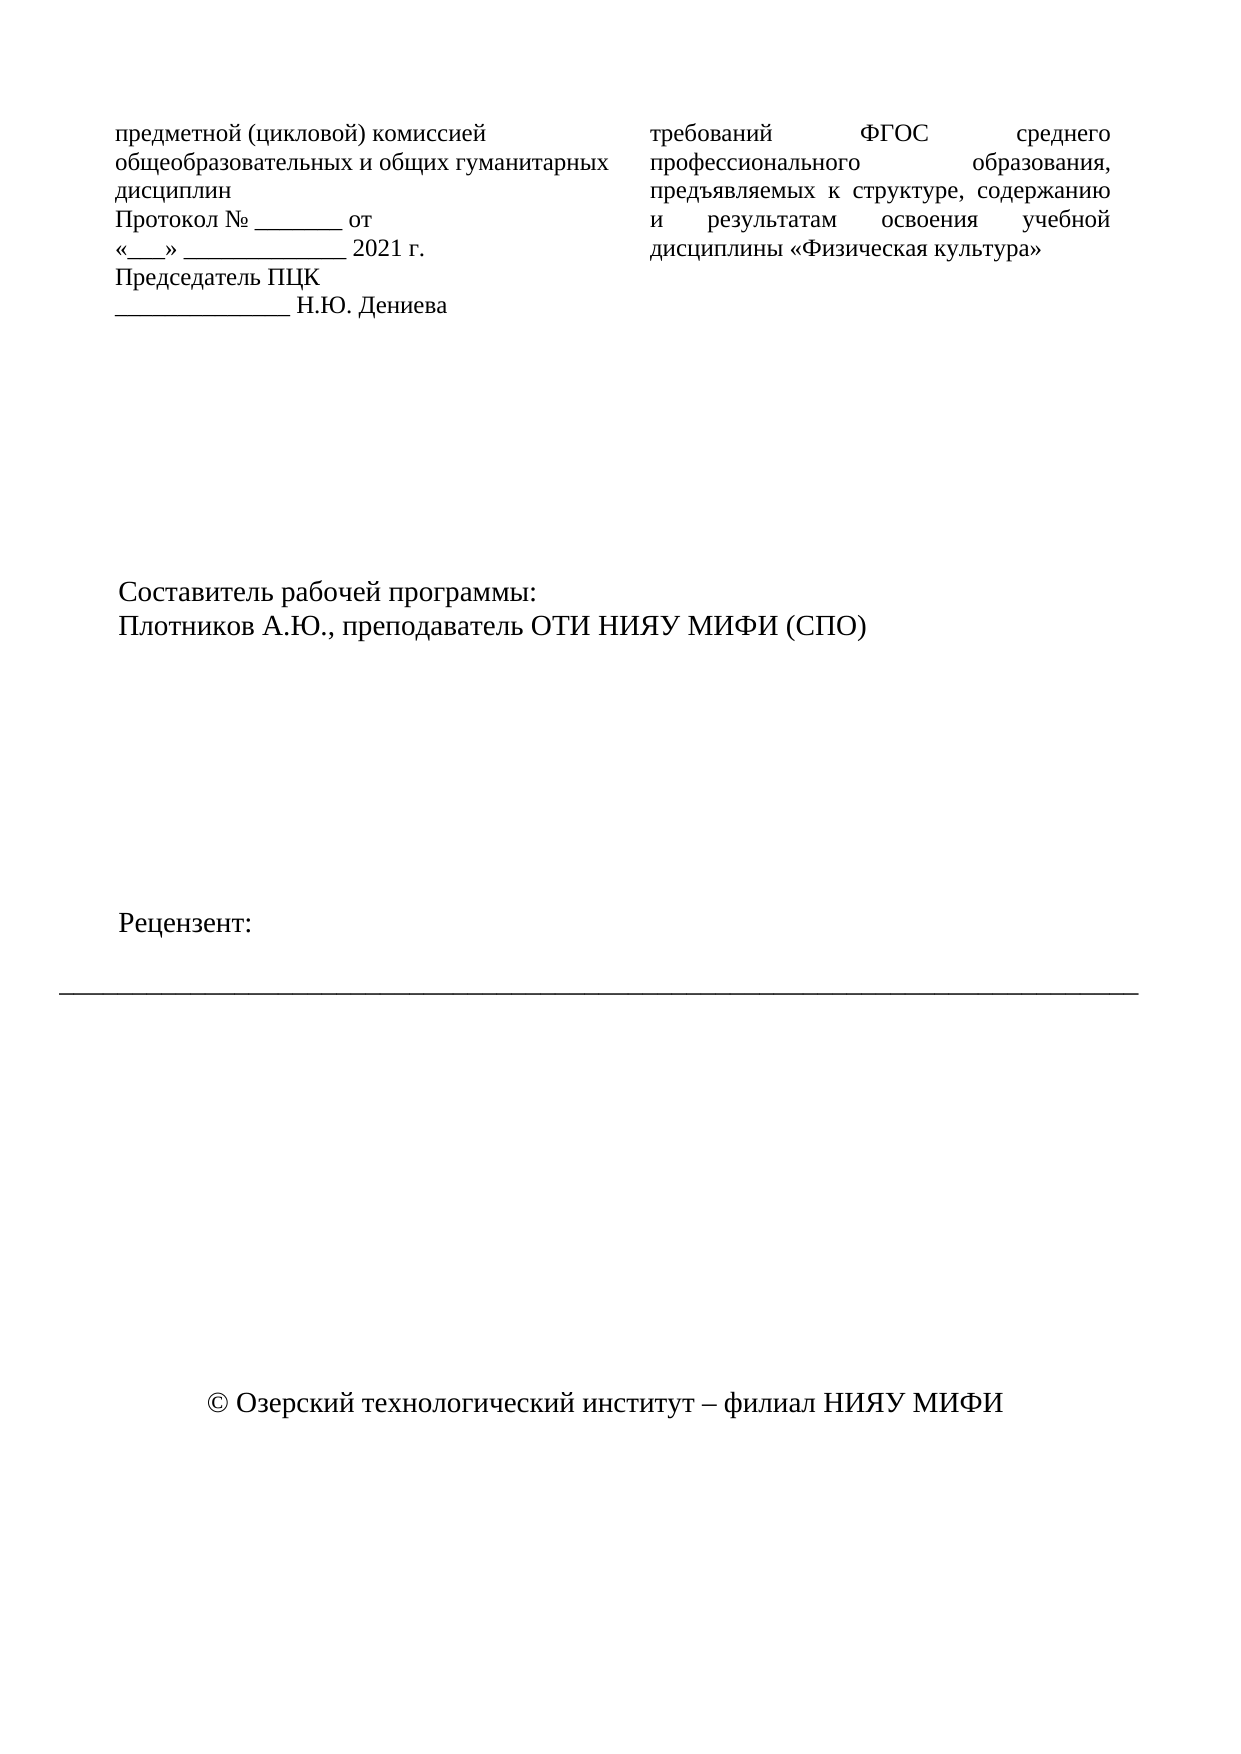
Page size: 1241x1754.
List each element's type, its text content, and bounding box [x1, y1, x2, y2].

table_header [104, 118, 620, 319]
subtitle __________________________________________________________________________ [59, 964, 1152, 998]
text Рецензент: [59, 905, 1152, 938]
text © Озерский технологический институт – филиал НИЯУ МИФИ [59, 1385, 1152, 1419]
text Плотников А.Ю., преподаватель ОТИ НИЯУ МИФИ (СПО) [59, 608, 1152, 642]
text Составитель рабочей программы: [59, 574, 1152, 608]
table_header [620, 118, 1122, 319]
